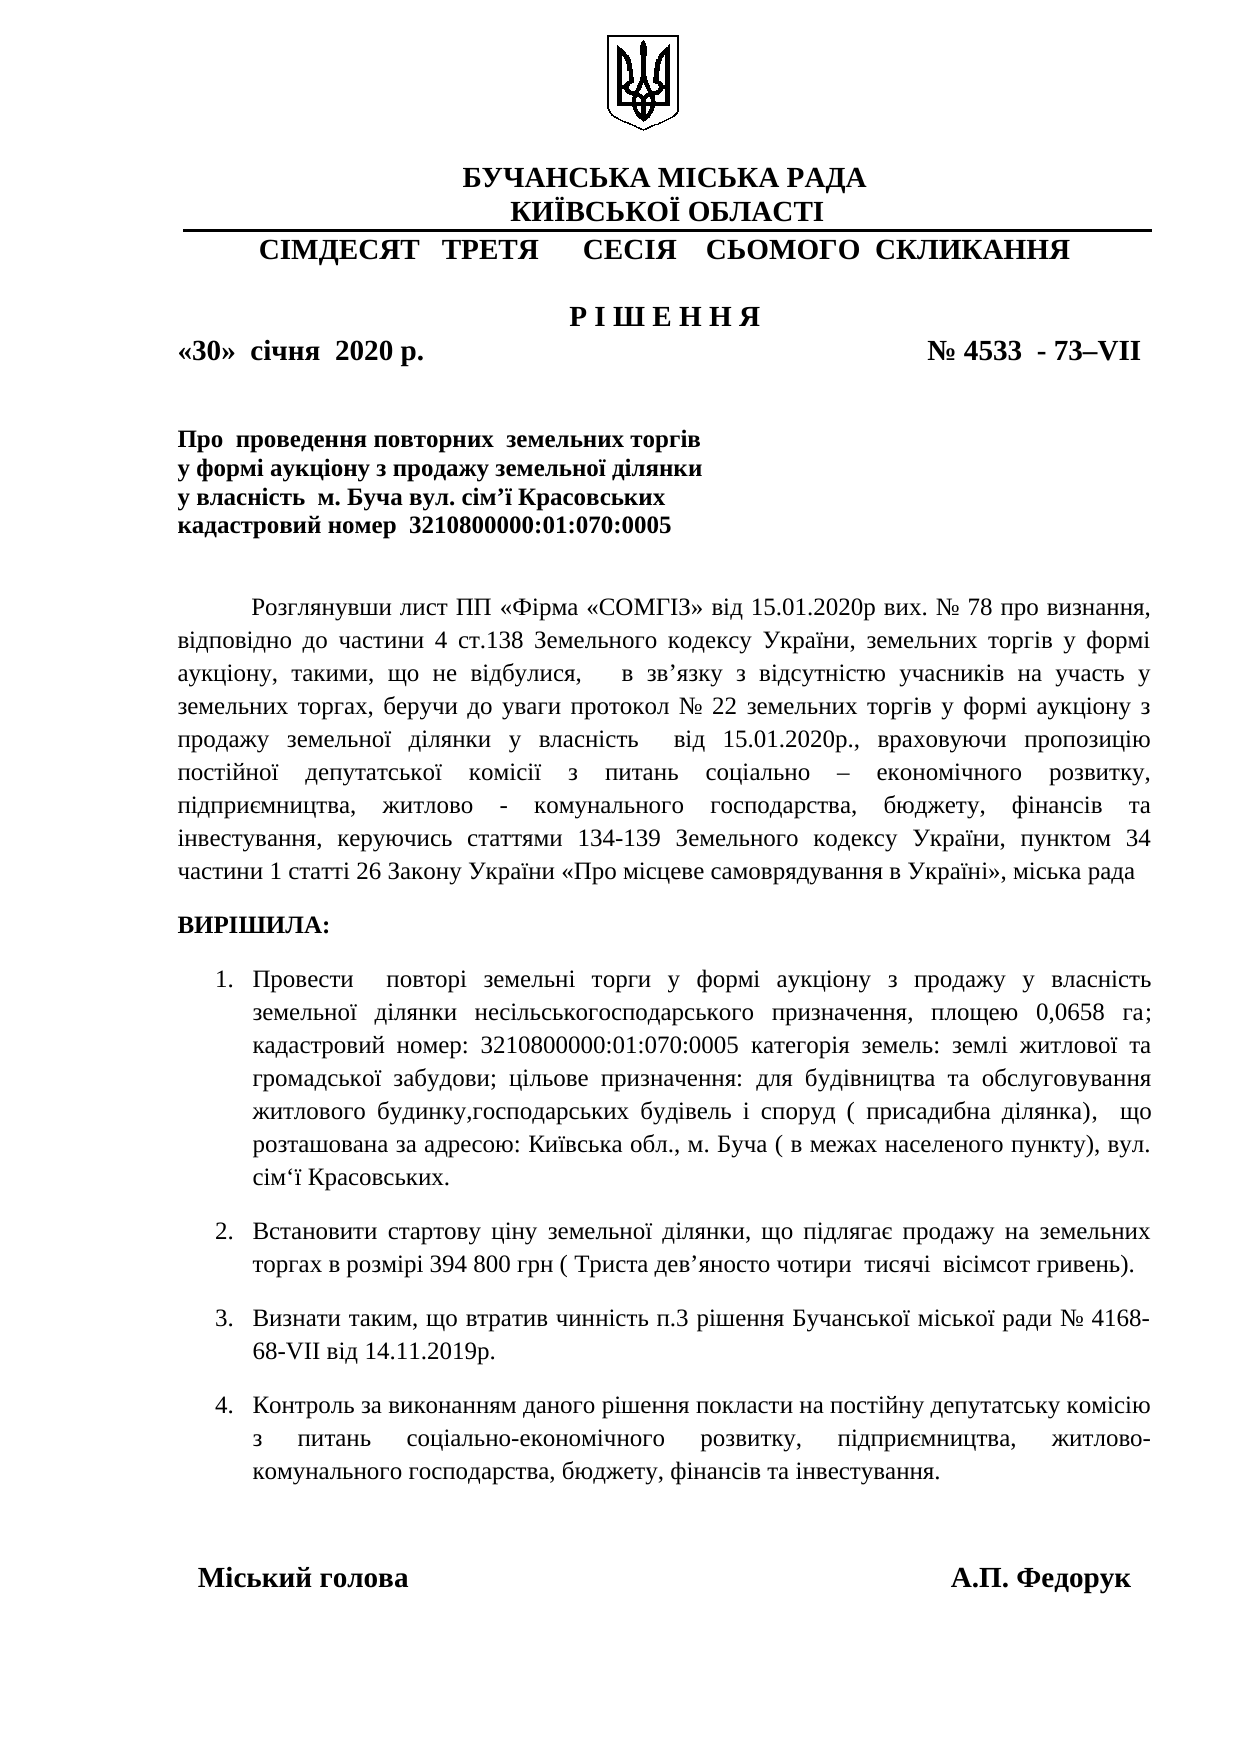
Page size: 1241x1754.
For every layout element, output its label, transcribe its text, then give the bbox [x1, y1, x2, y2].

list Визнати таким, що втратив чинність п.3 рішення Бучанської міської ради № 4168-68-VІІ від 14.11.2019р. [215, 1303, 1152, 1364]
text Міський голова А.П. Федорук [177, 1560, 1152, 1593]
text кадастровий номер 3210800000:01:070:0005 [177, 510, 1152, 539]
list Встановити стартову ціну земельної ділянки, що підлягає продажу на земельних торгах в розмірі 394 800 грн ( Триста дев’яносто чотири тисячі вісімсот гривень). [215, 1216, 1152, 1278]
list Провести повторі земельні торги у формі аукціону з продажу у власність земельної ділянки несільськогосподарського призначення, площею 0,0658 га; кадастровий номер: 3210800000:01:070:0005 категорія земель: землі житлової та громадської забудови; цільове призначення: для будівництва та обслуговування житлового будинку,господарських будівель і споруд ( присадибна ділянка), що розташована за адресою: Київська обл., м. Буча ( в межах населеного пункту), вул. сім‘ї Красовських. [215, 964, 1152, 1191]
text Про проведення повторних земельних торгів [177, 424, 1152, 453]
text у власність м. Буча вул. сім’ї Красовських [177, 482, 1152, 510]
text Р І Ш Е Н Н Я [177, 299, 1152, 333]
text КИЇВСЬКОЇ ОБЛАСТІ [183, 194, 1152, 229]
list Контроль за виконанням даного рішення покласти на постійну депутатську комісію з питань соціально-економічного розвитку, підприємництва, житлово-комунального господарства, бюджету, фінансів та інвестування. [215, 1390, 1152, 1484]
text «30» січня 2020 р. № 4533 - 73–VІІ [177, 333, 1152, 367]
text ВИРІШИЛА: [177, 910, 1152, 939]
text Розглянувши лист ПП «Фірма «СОМГІЗ» від 15.01.2020р вих. № 78 про визнання, відповідно до частини 4 ст.138 Земельного кодексу України, земельних торгів у формі аукціону, такими, що не відбулися, в зв’язку з відсутністю учасників на участь у земельних торгах, беручи до уваги протокол № 22 земельних торгів у формі аукціону з продажу земельної ділянки у власність від 15.01.2020р., враховуючи пропозицію постійної депутатської комісії з питань соціально – економічного розвитку, підприємництва, житлово - комунального господарства, бюджету, фінансів та інвестування, керуючись статтями 134-139 Земельного кодексу України, пунктом 34 частини 1 статті 26 Закону України «Про місцеве самоврядування в Україні», міська рада [177, 592, 1152, 885]
text СІМДЕСЯТ ТРЕТЯ СЕСІЯ СЬОМОГО СКЛИКАННЯ [177, 232, 1152, 266]
text БУЧАНСЬКА МІСЬКА РАДА [177, 160, 1152, 194]
text у формі аукціону з продажу земельної ділянки [177, 453, 1152, 482]
